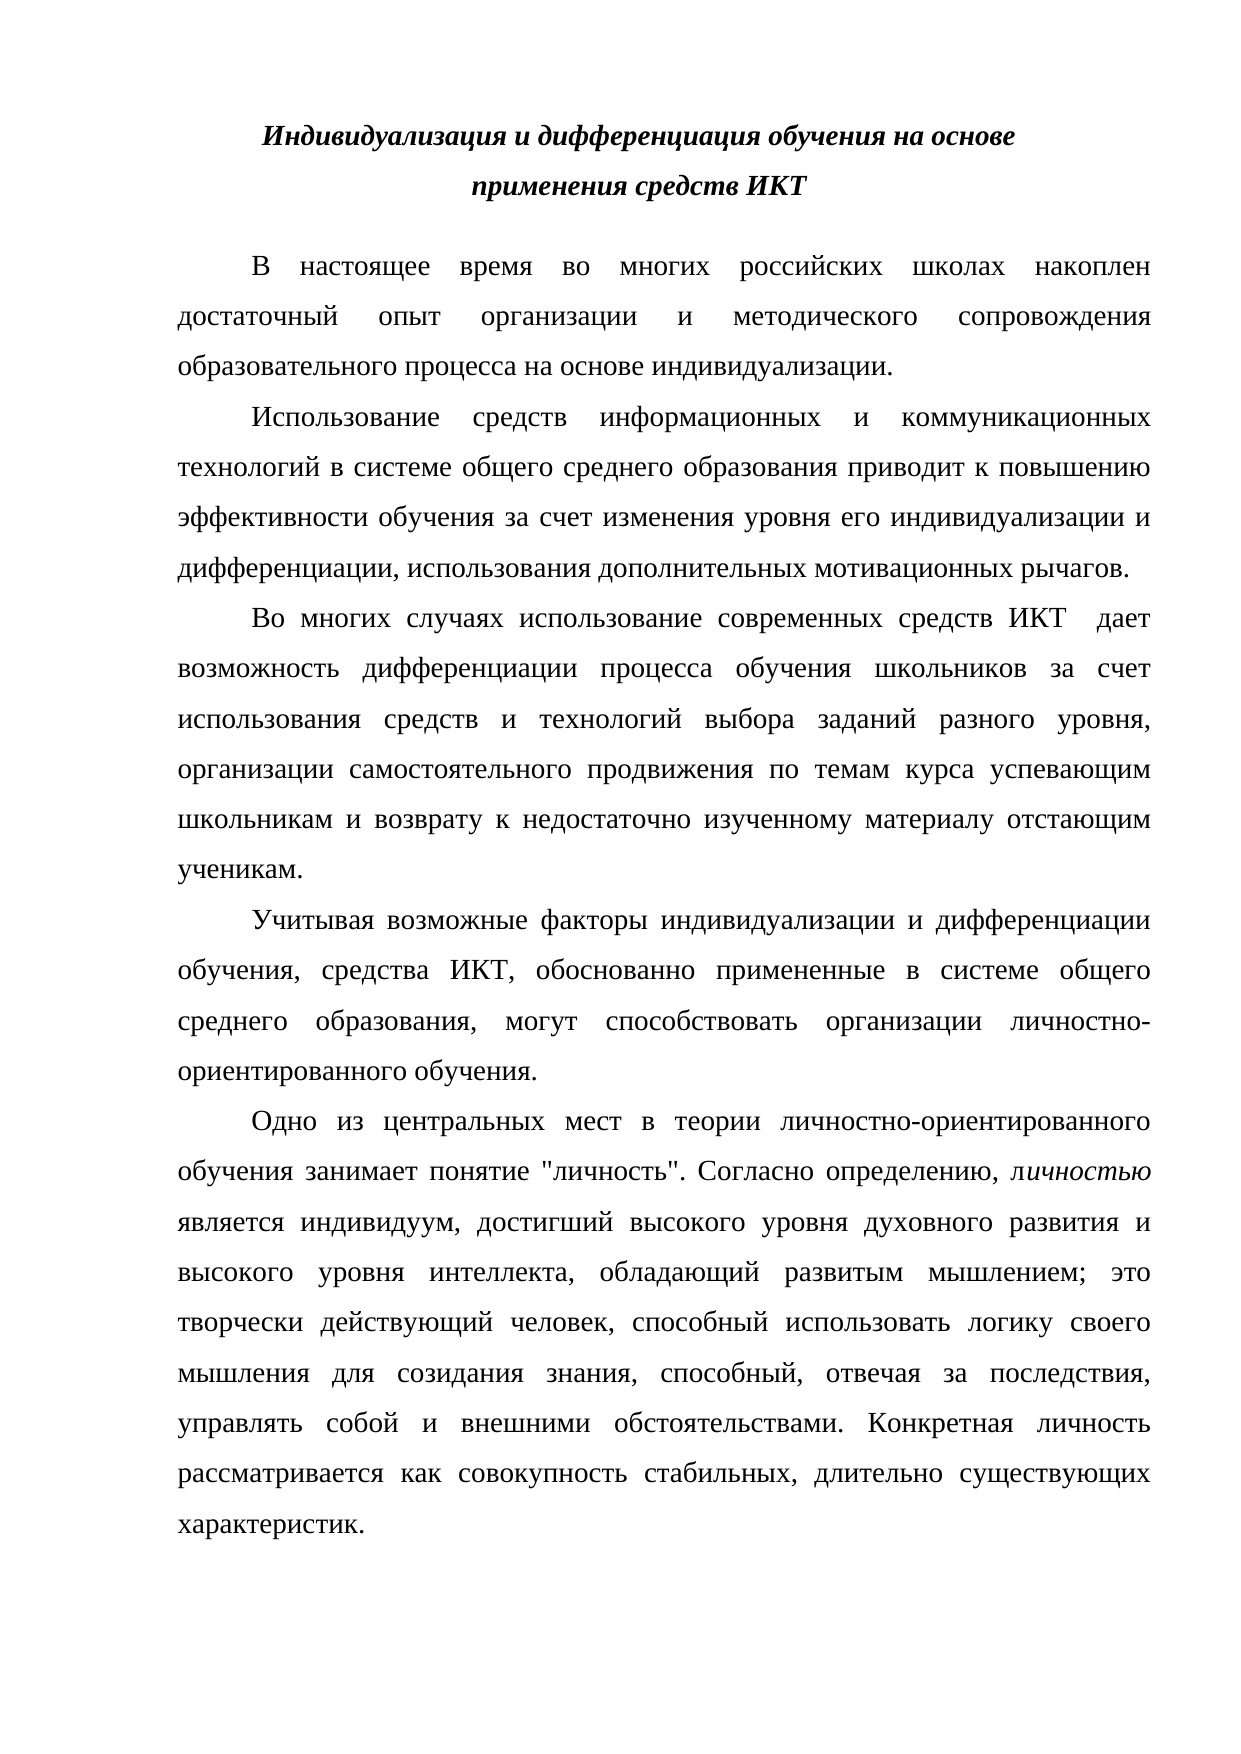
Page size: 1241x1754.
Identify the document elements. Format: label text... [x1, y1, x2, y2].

text В настоящее время во многих российских школах накоплен достаточный опыт организации и методического сопровождения образовательного процесса на основе индивидуализации. [177, 248, 1152, 382]
text Использование средств информационных и коммуникационных технологий в системе общего среднего образования приводит к повышению эффективности обучения за счет изменения уровня его индивидуализации и дифференциации, использования дополнительных мотивационных рычагов. [177, 399, 1152, 583]
text Во многих случаях использование современных средств ИКТ дает возможность дифференциации процесса обучения школьников за счет использования средств и технологий выбора заданий разного уровня, организации самостоятельного продвижения по темам курса успевающим школьникам и возврату к недостаточно изученному материалу отстающим ученикам. [177, 600, 1152, 885]
text Индивидуализация и дифференциация обучения на основе применения средств ИКТ [215, 118, 1063, 202]
text Одно из центральных мест в теории личностно-ориентированного обучения занимает понятие "личность". Согласно определению, личностью является индивидуум, достигший высокого уровня духовного развития и высокого уровня интеллекта, обладающий развитым мышлением; это творчески действующий человек, способный использовать логику своего мышления для созидания знания, способный, отвечая за последствия, управлять собой и внешними обстоятельствами. Конкретная личность рассматривается как совокупность стабильных, длительно существующих характеристик. [177, 1103, 1152, 1539]
text Учитывая возможные факторы индивидуализации и дифференциации обучения, средства ИКТ, обоснованно примененные в системе общего среднего образования, могут способствовать организации личностно-ориентированного обучения. [177, 902, 1152, 1086]
